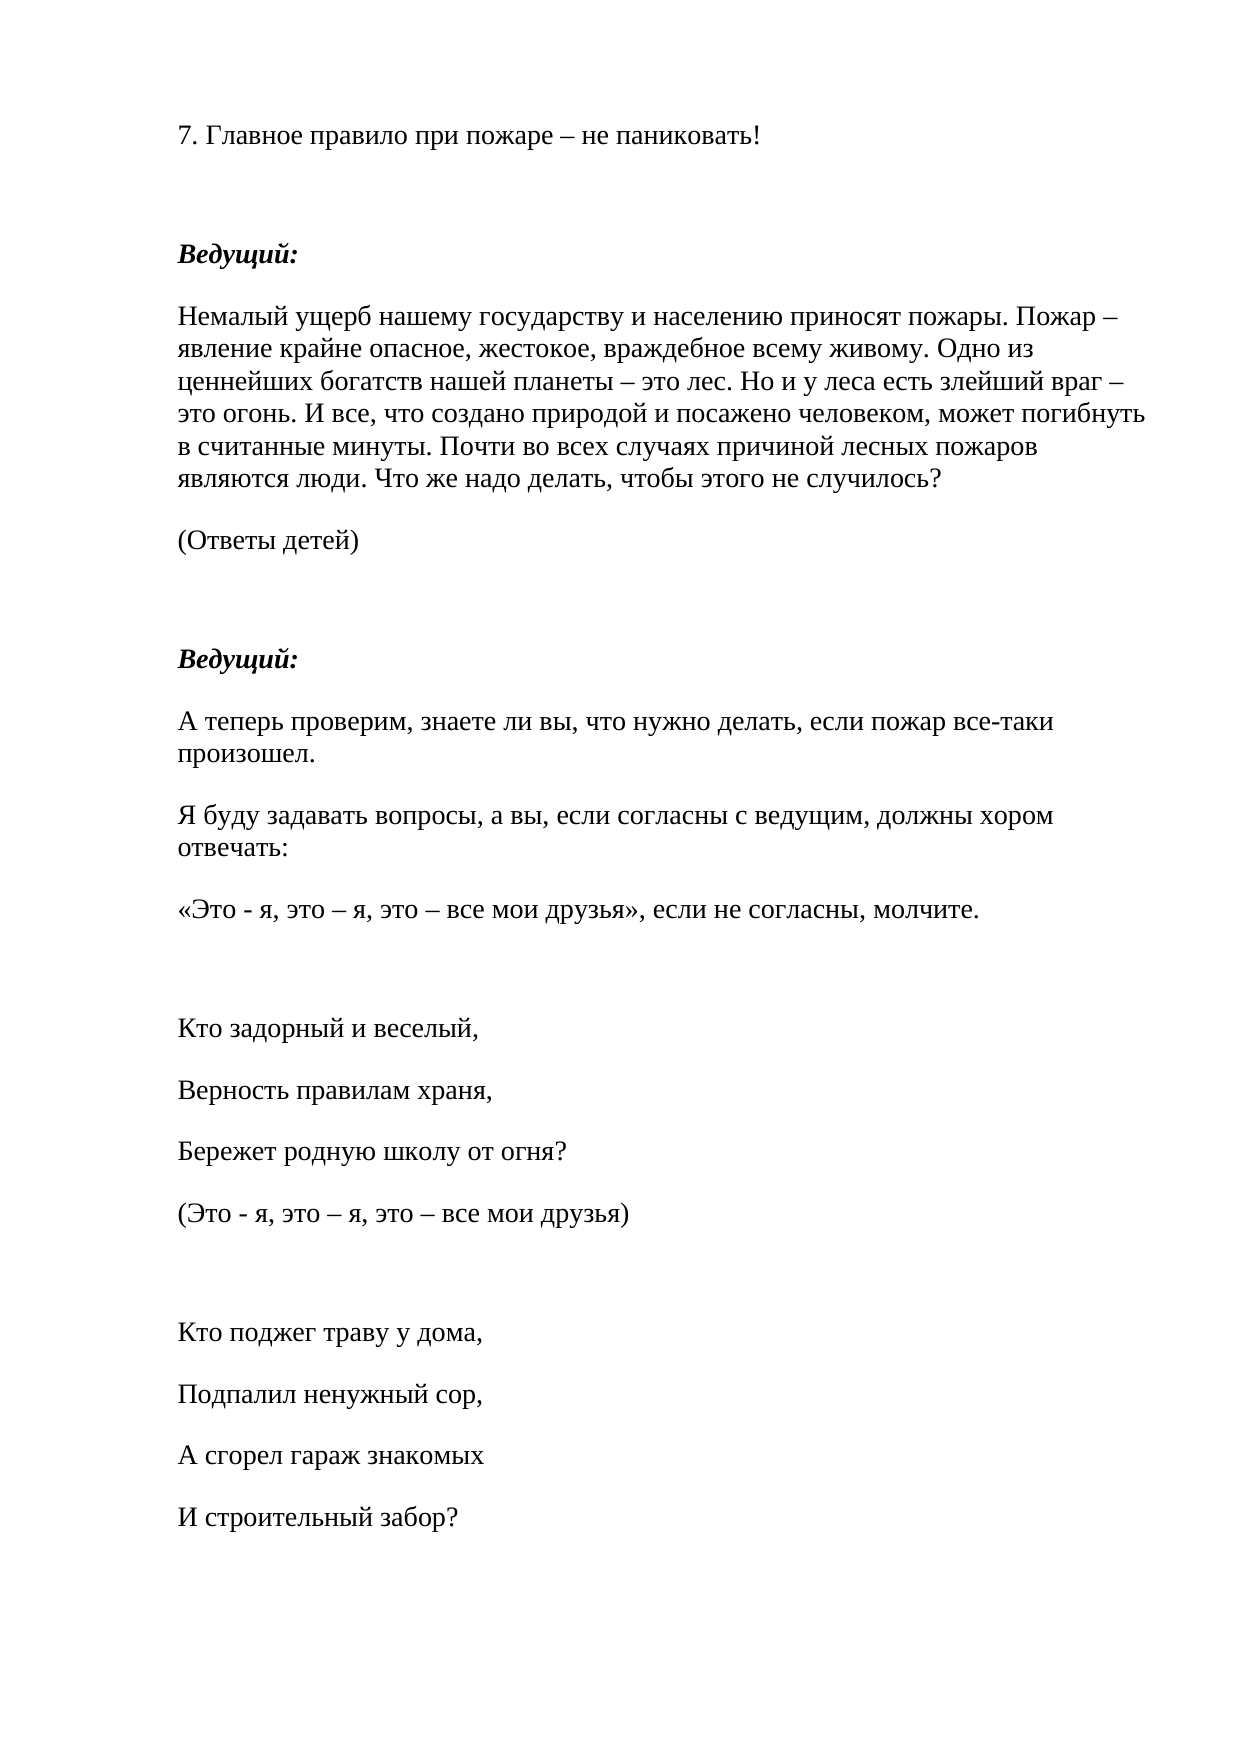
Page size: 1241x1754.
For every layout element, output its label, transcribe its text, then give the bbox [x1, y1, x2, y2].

text А сгорел гараж знакомых [177, 1438, 1152, 1471]
text Немалый ущерб нашему государству и населению приносят пожары. Пожар – явление крайне опасное, жестокое, враждебное всему живому. Одно из ценнейших богатств нашей планеты – это лес. Но и у леса есть злейший враг – это огонь. И все, что создано природой и посажено человеком, может погибнуть в считанные минуты. Почти во всех случаях причиной лесных пожаров являются люди. Что же надо делать, чтобы этого не случилось? [177, 299, 1152, 493]
text Подпалил ненужный сор, [177, 1377, 1152, 1409]
text (Ответы детей) [177, 523, 1152, 555]
text Верность правилам храня, [177, 1073, 1152, 1105]
text «Это - я, это – я, это – все мои друзья», если не согласны, молчите. [177, 892, 1152, 924]
text Кто задорный и веселый, [177, 1011, 1152, 1043]
text Ведущий: [177, 238, 1152, 270]
text Бережет родную школу от огня? [177, 1134, 1152, 1167]
text Кто поджег траву у дома, [177, 1315, 1152, 1348]
text Ведущий: [177, 642, 1152, 674]
text 7. Главное правило при пожаре – не паниковать! [177, 118, 1152, 151]
text И строительный забор? [177, 1500, 1152, 1532]
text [177, 1196, 1152, 1228]
text А теперь проверим, знаете ли вы, что нужно делать, если пожар все-таки произошел. [177, 704, 1152, 768]
text Я буду задавать вопросы, а вы, если согласны с ведущим, должны хором отвечать: [177, 798, 1152, 862]
